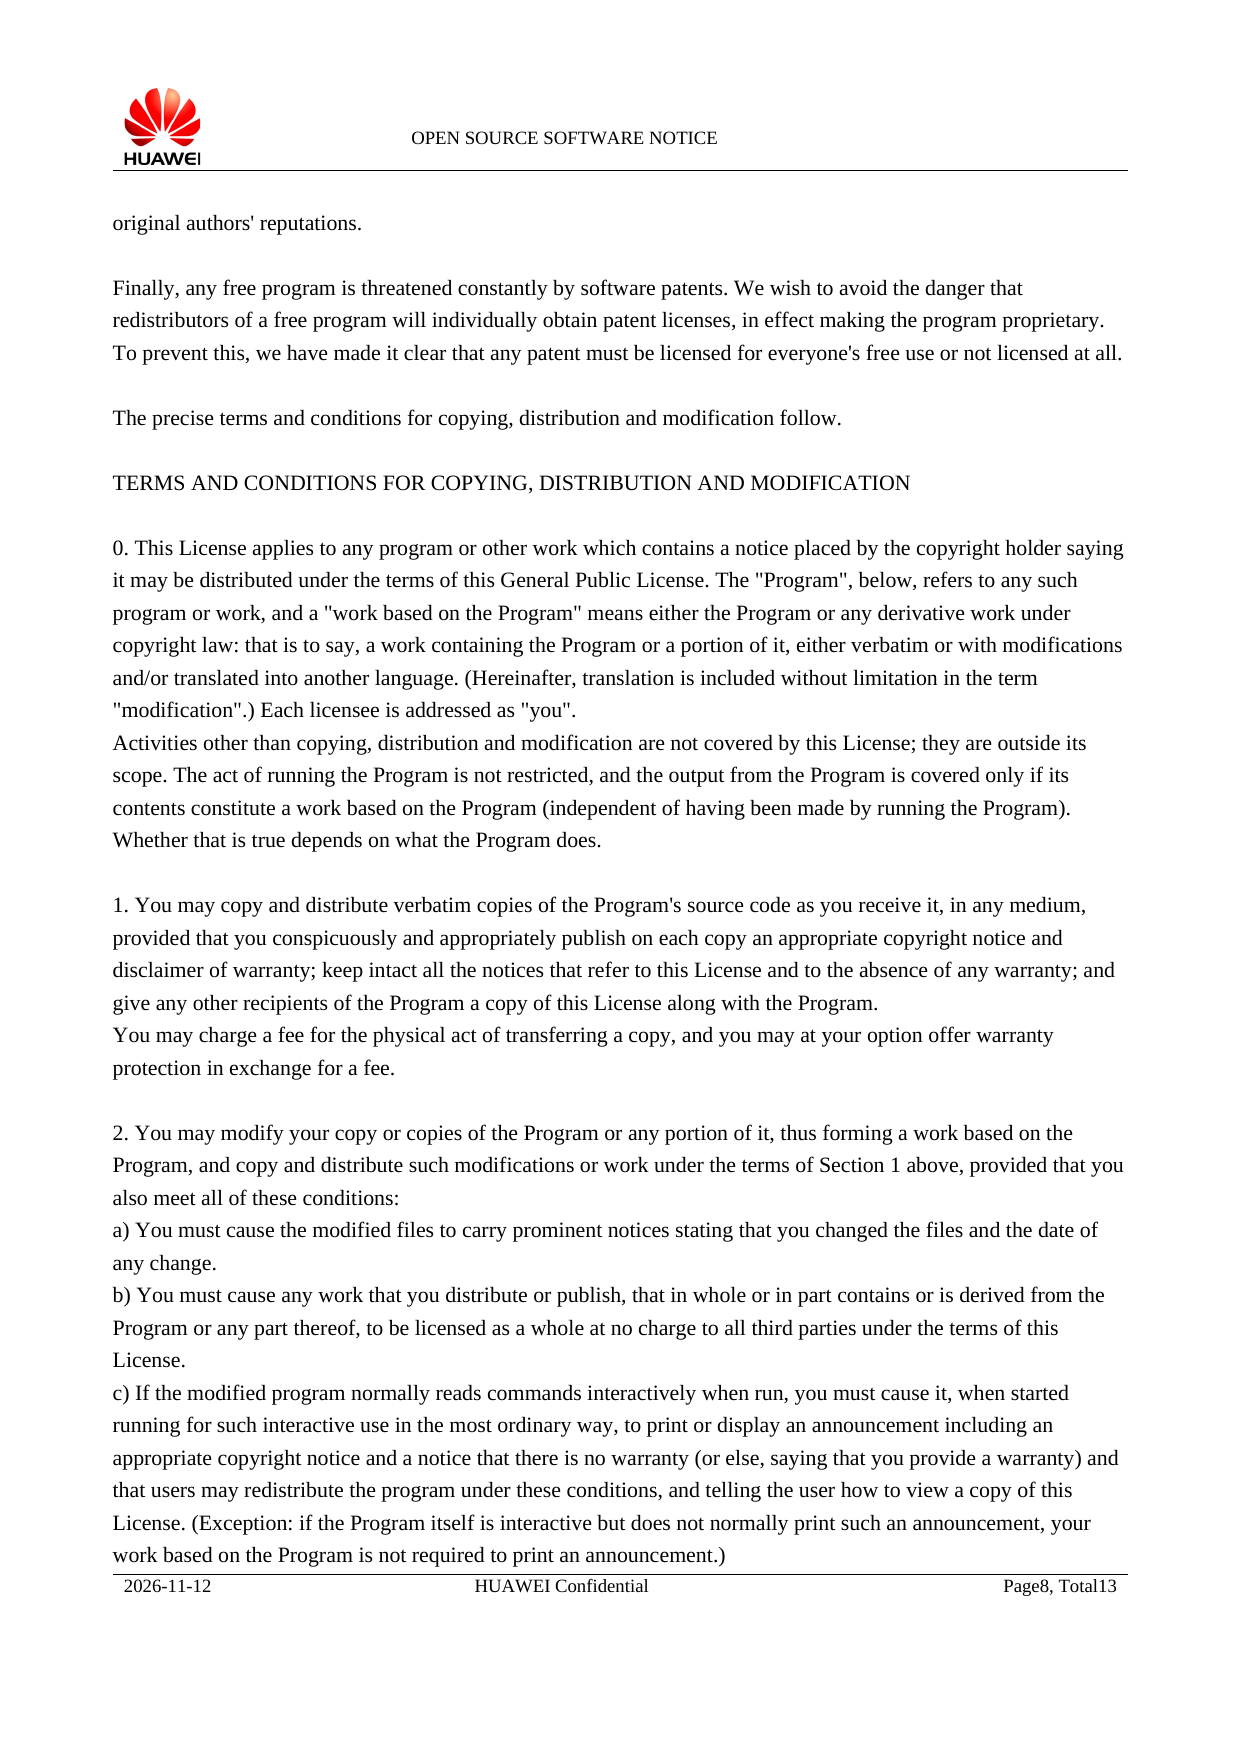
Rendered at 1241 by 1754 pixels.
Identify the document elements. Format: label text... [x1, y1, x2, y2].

picture [124, 88, 201, 165]
